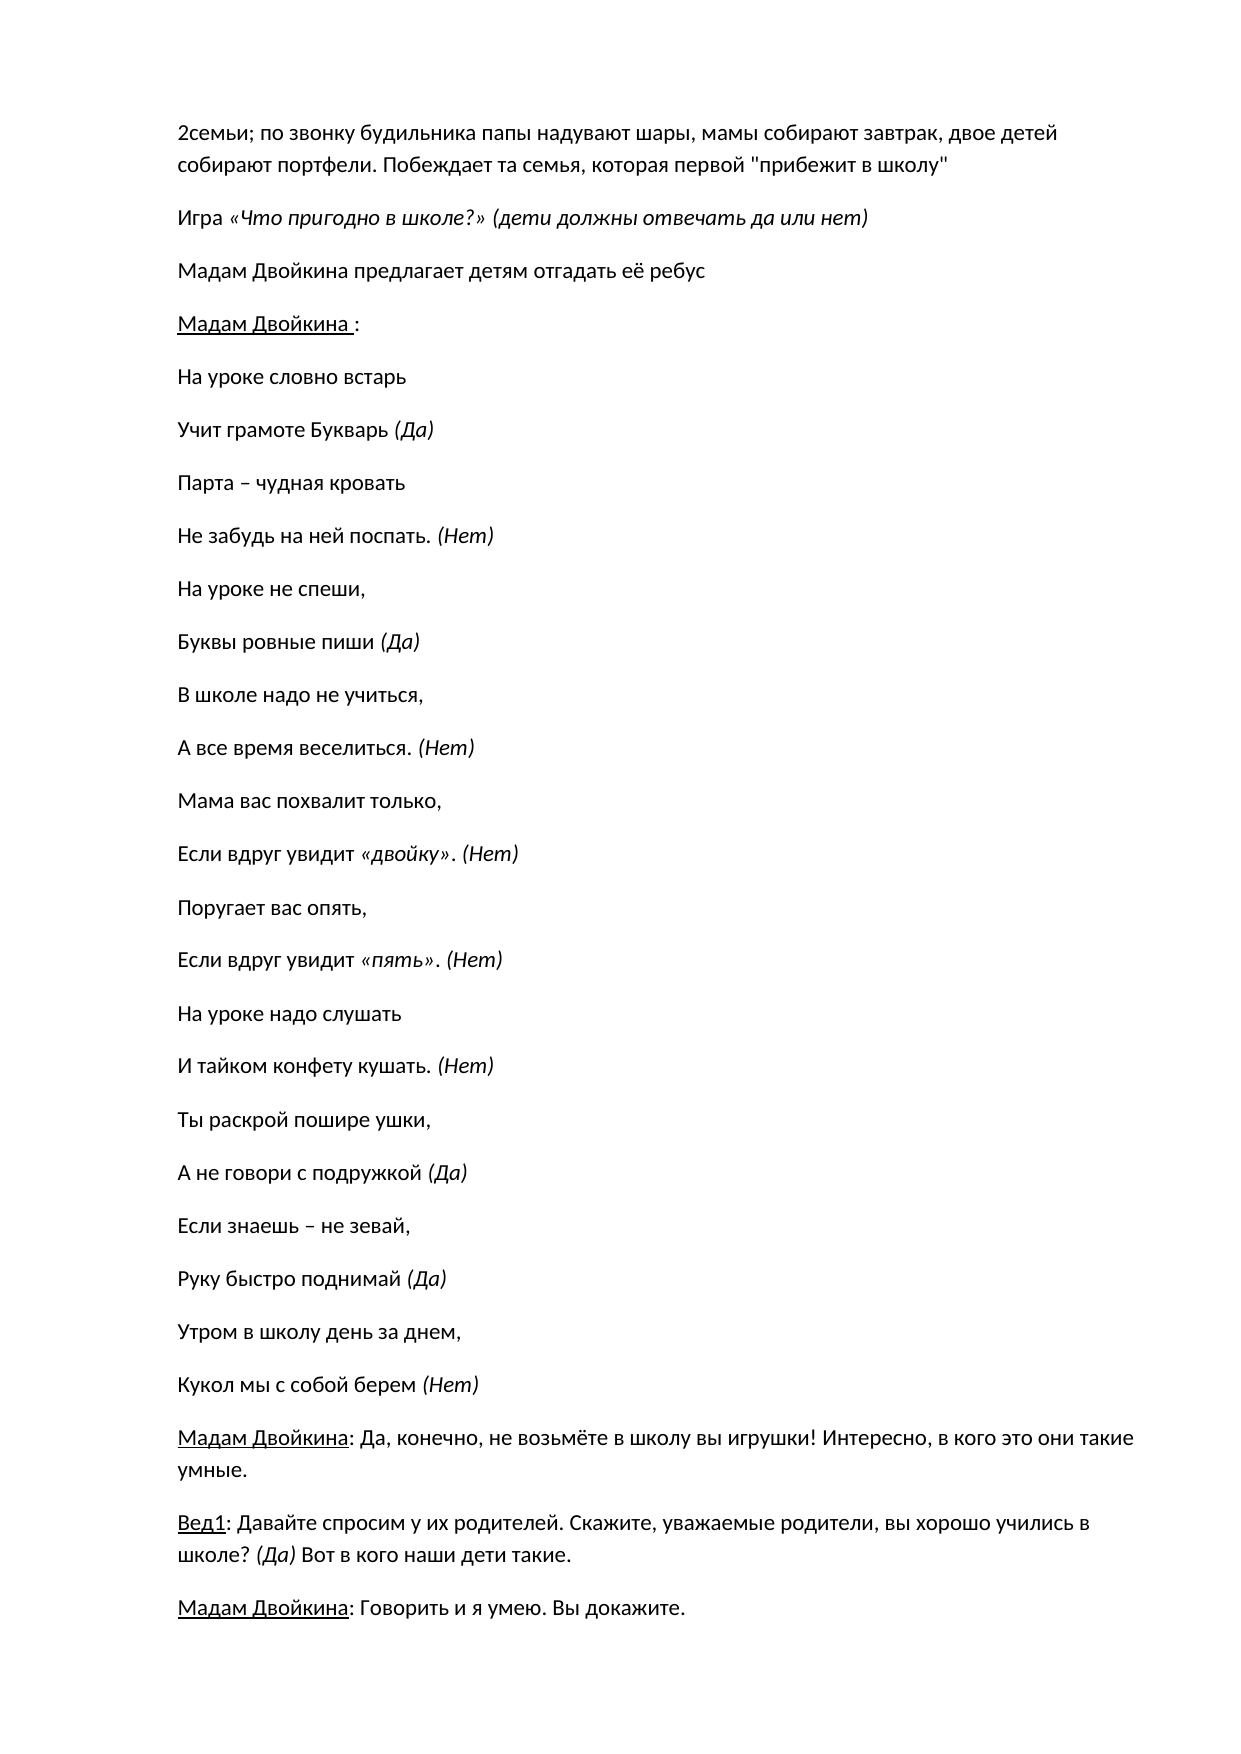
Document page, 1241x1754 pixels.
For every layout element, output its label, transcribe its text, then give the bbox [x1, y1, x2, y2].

text Буквы ровные пиши (Да) [177, 627, 1152, 656]
text Игра «Что пригодно в школе?» (дети должны отвечать да или нет) [177, 203, 1152, 231]
text Утром в школу день за днем, [177, 1317, 1152, 1345]
text Мадам Двойкина: Говорить и я умею. Вы докажите. [177, 1593, 1152, 1621]
text 2семьи; по звонку будильника папы надувают шары, мамы собирают завтрак, двое детей собирают портфели. Побеждает та семья, которая первой "прибежит в школу" [177, 118, 1152, 178]
text Мадам Двойкина : [177, 309, 1152, 337]
text Мадам Двойкина: Да, конечно, не возьмёте в школу вы игрушки! Интересно, в кого это они такие умные. [177, 1423, 1152, 1483]
text Учит грамоте Букварь (Да) [177, 415, 1152, 443]
text Если вдруг увидит «пять». (Нет) [177, 946, 1152, 974]
text На уроке надо слушать [177, 999, 1152, 1027]
text Если знаешь – не зевай, [177, 1211, 1152, 1239]
text Мадам Двойкина предлагает детям отгадать её ребус [177, 256, 1152, 284]
text Парта – чудная кровать [177, 468, 1152, 496]
text Поругает вас опять, [177, 893, 1152, 921]
text В школе надо не учиться, [177, 681, 1152, 708]
text На уроке не спеши, [177, 574, 1152, 602]
text Если вдруг увидит «двойку». (Нет) [177, 839, 1152, 868]
text И тайком конфету кушать. (Нет) [177, 1052, 1152, 1080]
text А не говори с подружкой (Да) [177, 1158, 1152, 1186]
text Руку быстро поднимай (Да) [177, 1264, 1152, 1292]
text Кукол мы с собой берем (Нет) [177, 1370, 1152, 1398]
text На уроке словно встарь [177, 362, 1152, 390]
text Не забудь на ней поспать. (Нет) [177, 521, 1152, 549]
text Ты раскрой пошире ушки, [177, 1105, 1152, 1133]
text А все время веселиться. (Нет) [177, 733, 1152, 762]
text Мама вас похвалит только, [177, 787, 1152, 814]
text Вед1: Давайте спросим у их родителей. Скажите, уважаемые родители, вы хорошо учились в школе? (Да) Вот в кого наши дети такие. [177, 1508, 1152, 1568]
